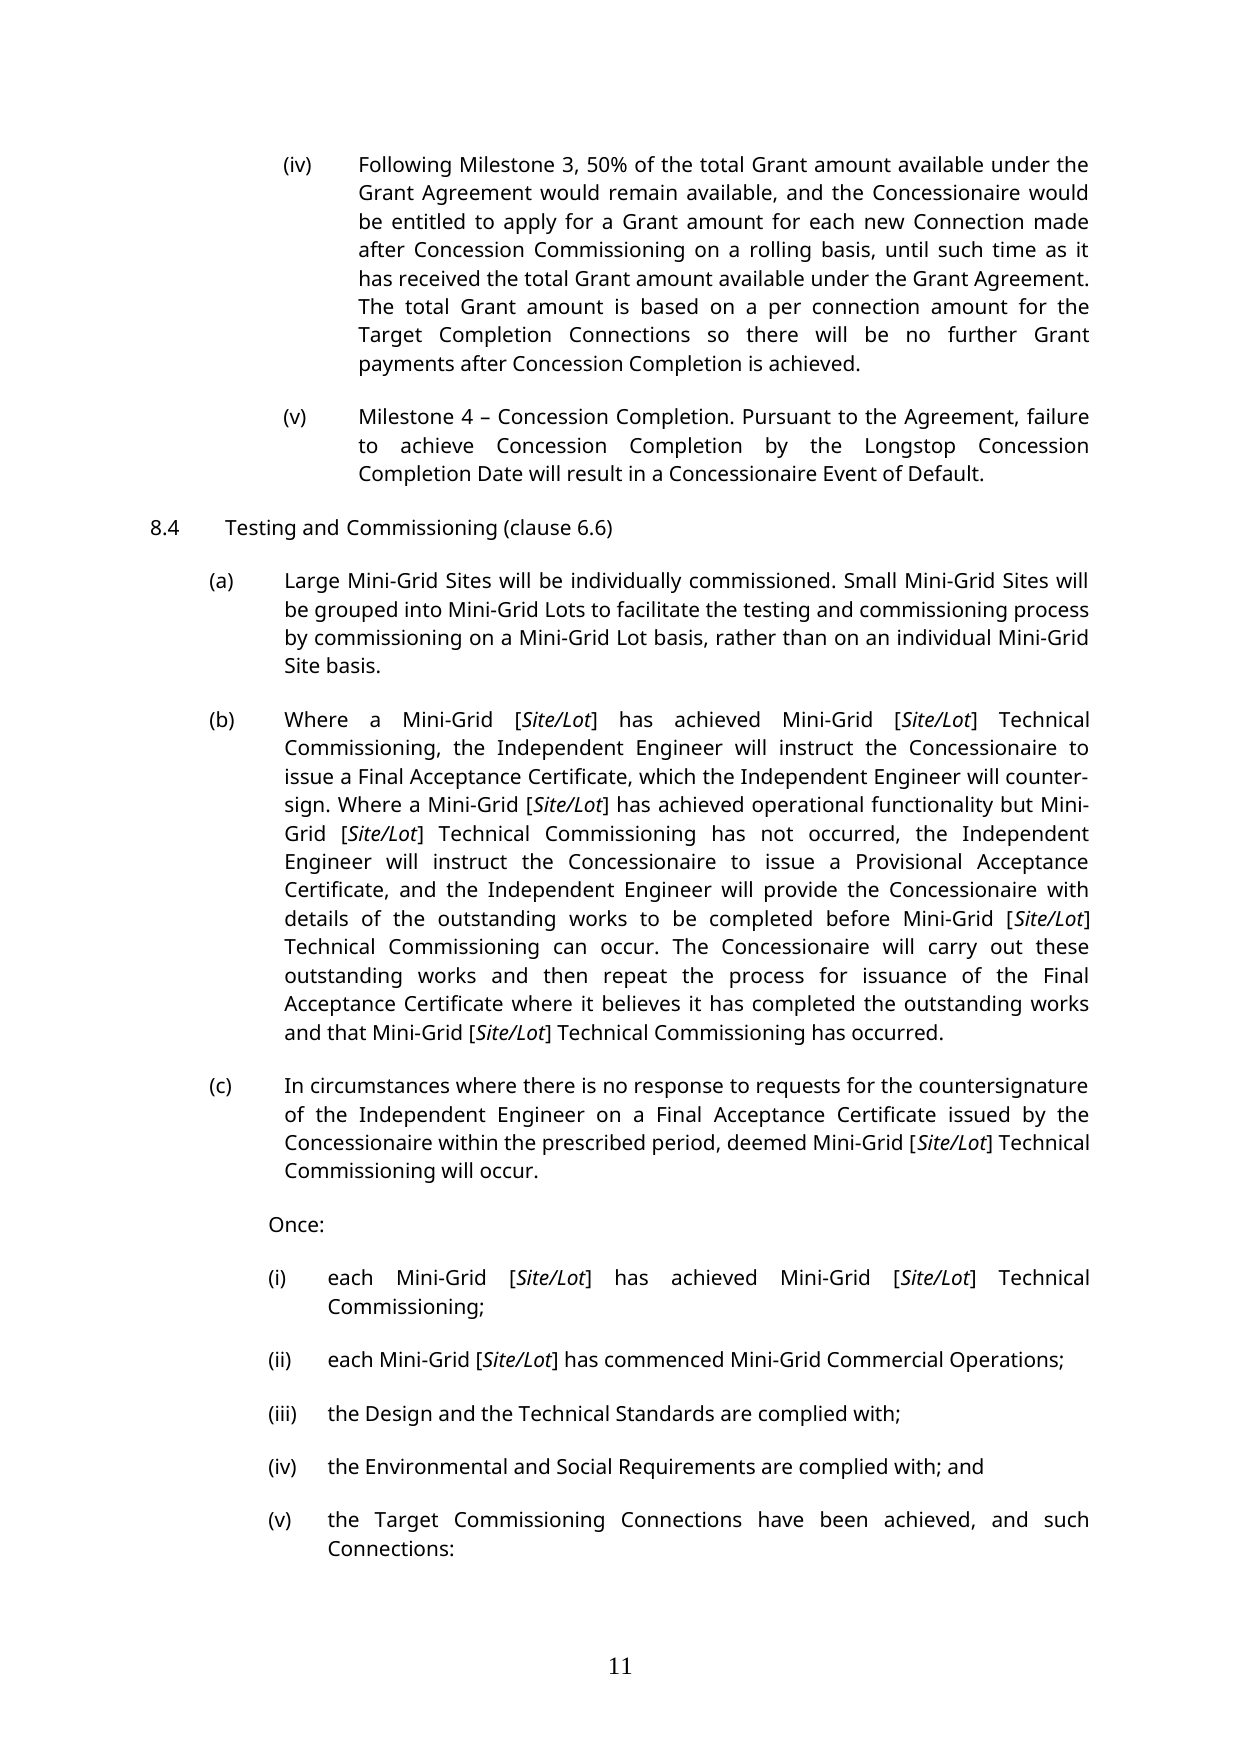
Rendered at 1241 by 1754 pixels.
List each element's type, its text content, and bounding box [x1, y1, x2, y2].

subtitle Once: [267, 1210, 1090, 1238]
subtitle In circumstances where there is no response to requests for the countersignature of the Independent Engineer on a Final Acceptance Certificate issued by the Concessionaire within the prescribed period, deemed Mini-Grid [Site/Lot] Technical Commissioning will occur. [209, 1071, 1090, 1185]
subtitle Testing and Commissioning (clause 6.6) [150, 513, 1090, 541]
text each Mini-Grid [Site/Lot] has achieved Mini-Grid [Site/Lot] Technical Commissioning; [268, 1263, 1090, 1320]
subtitle Where a Mini-Grid [Site/Lot] has achieved Mini-Grid [Site/Lot] Technical Commissioning, the Independent Engineer will instruct the Concessionaire to issue a Final Acceptance Certificate, which the Independent Engineer will counter-sign. Where a Mini-Grid [Site/Lot] has achieved operational functionality but Mini-Grid [Site/Lot] Technical Commissioning has not occurred, the Independent Engineer will instruct the Concessionaire to issue a Provisional Acceptance Certificate, and the Independent Engineer will provide the Concessionaire with details of the outstanding works to be completed before Mini-Grid [Site/Lot] Technical Commissioning can occur. The Concessionaire will carry out these outstanding works and then repeat the process for issuance of the Final Acceptance Certificate where it believes it has completed the outstanding works and that Mini-Grid [Site/Lot] Technical Commissioning has occurred. [209, 705, 1090, 1046]
text the Design and the Technical Standards are complied with; [268, 1399, 1090, 1427]
text each Mini-Grid [Site/Lot] has commenced Mini-Grid Commercial Operations; [268, 1345, 1090, 1374]
text the Environmental and Social Requirements are complied with; and [268, 1452, 1090, 1481]
subtitle Milestone 4 – Concession Completion. Pursuant to the Agreement, failure to achieve Concession Completion by the Longstop Concession Completion Date will result in a Concessionaire Event of Default. [283, 402, 1090, 488]
subtitle Large Mini-Grid Sites will be individually commissioned. Small Mini-Grid Sites will be grouped into Mini-Grid Lots to facilitate the testing and commissioning process by commissioning on a Mini-Grid Lot basis, rather than on an individual Mini-Grid Site basis. [209, 566, 1090, 680]
subtitle Following Milestone 3, 50% of the total Grant amount available under the Grant Agreement would remain available, and the Concessionaire would be entitled to apply for a Grant amount for each new Connection made after Concession Commissioning on a rolling basis, until such time as it has received the total Grant amount available under the Grant Agreement. The total Grant amount is based on a per connection amount for the Target Completion Connections so there will be no further Grant payments after Concession Completion is achieved. [283, 150, 1090, 377]
text the Target Commissioning Connections have been achieved, and such Connections: [268, 1506, 1090, 1562]
